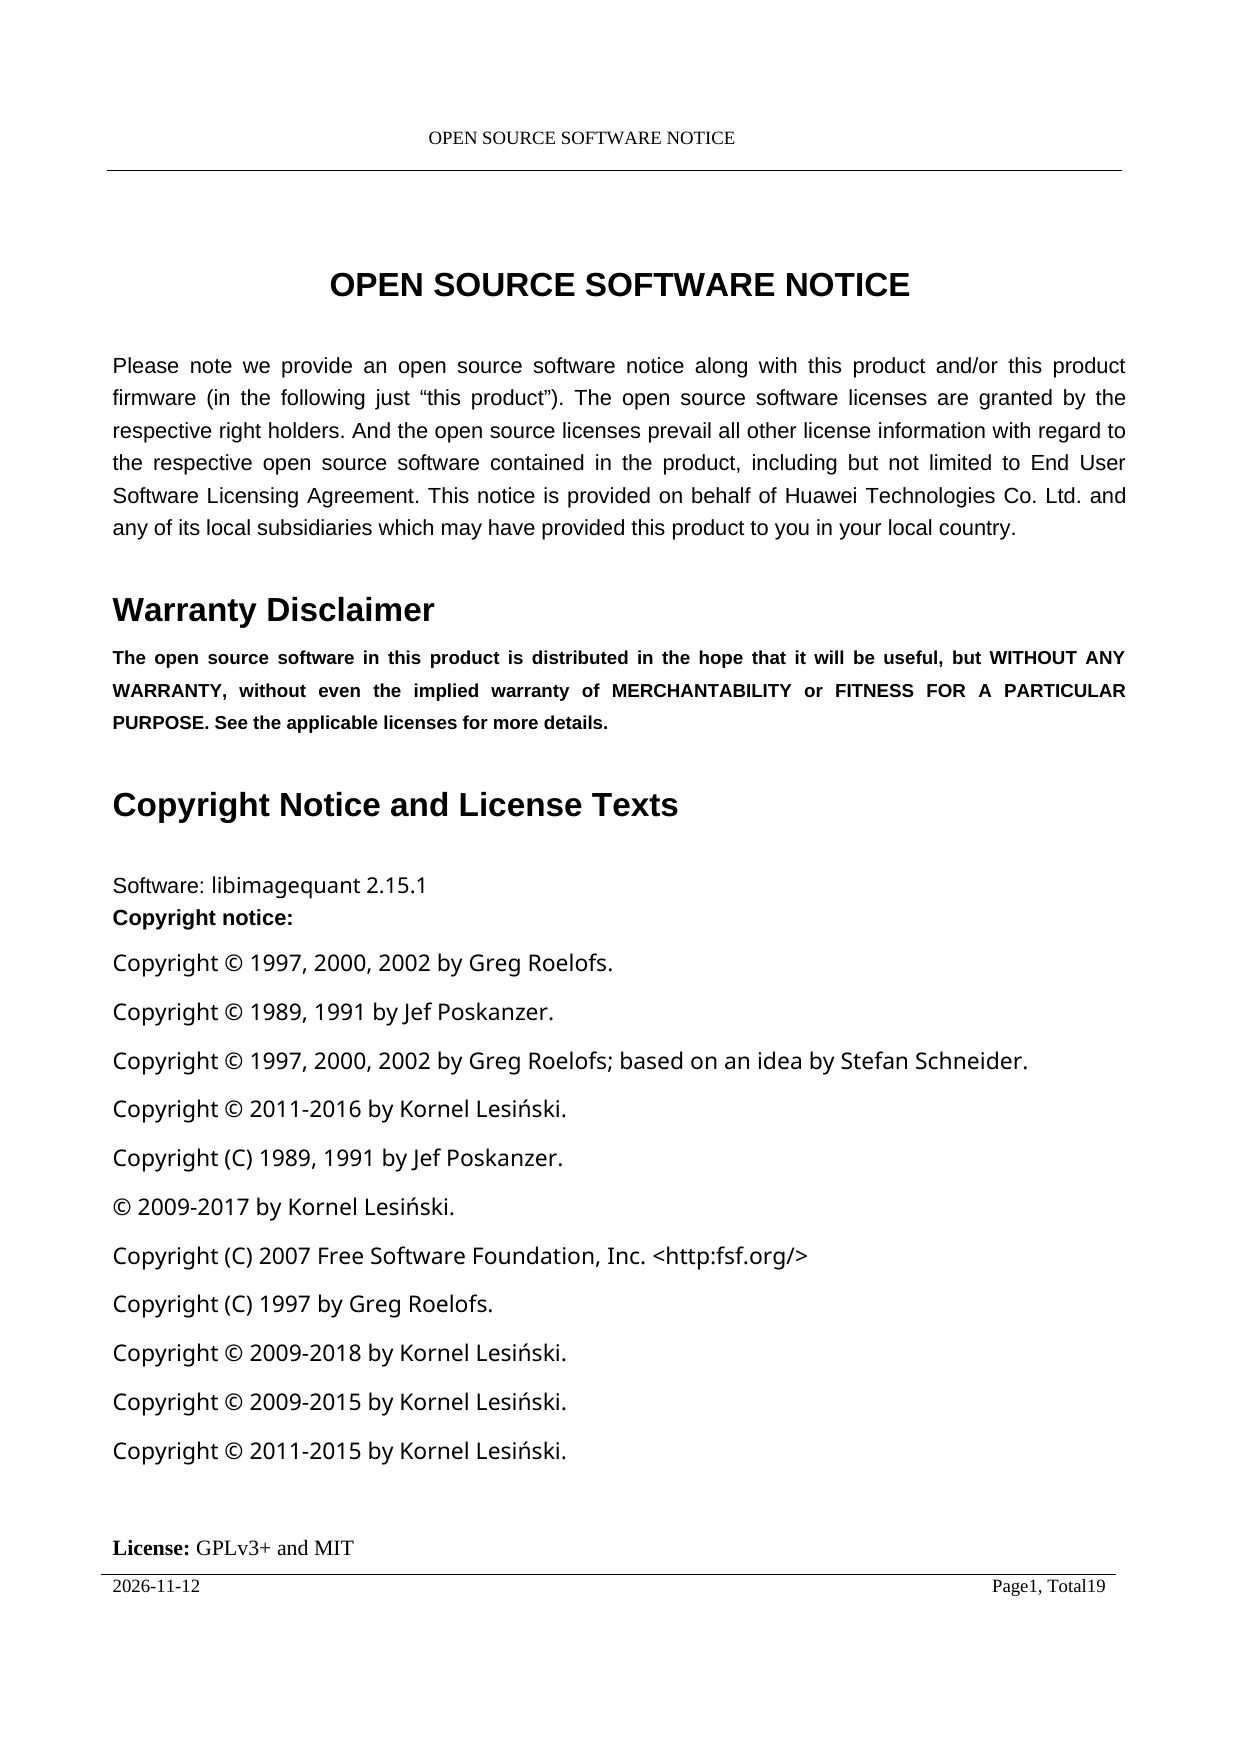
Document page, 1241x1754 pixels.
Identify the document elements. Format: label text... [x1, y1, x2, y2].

text Software: libimagequant 2.15.1 [112, 869, 1128, 901]
text Copyright Notice and License Texts [112, 771, 1128, 836]
text License: GPLv3+ and MIT [112, 1532, 1128, 1564]
text The open source software in this product is distributed in the hope that it will be useful, but WITHOUT ANY WARRANTY, without even the implied warranty of MERCHANTABILITY or FITNESS FOR A PARTICULAR PURPOSE. See the applicable licenses for more details. [112, 641, 1128, 739]
text OPEN SOURCE SOFTWARE NOTICE [112, 251, 1128, 316]
text Please note we provide an open source software notice along with this product and/or this product firmware (in the following just “this product”). The open source software licenses are granted by the respective right holders. And the open source licenses prevail all other license information with regard to the respective open source software contained in the product, including but not limited to End User Software Licensing Agreement. This notice is provided on behalf of Huawei Technologies Co. Ltd. and any of its local subsidiaries which may have provided this product to you in your local country. [112, 349, 1128, 544]
text Copyright © 1997, 2000, 2002 by Greg Roelofs. Copyright © 1989, 1991 by Jef Poskanzer. Copyright © 1997, 2000, 2002 by Greg Roelofs; based on an idea by Stefan Schneider. Copyright © 2011-2016 by Kornel Lesiński. Copyright (C) 1989, 1991 by Jef Poskanzer. © 2009-2017 by Kornel Lesiński. Copyright (C) 2007 Free Software Foundation, Inc. <http:fsf.org/> Copyright (C) 1997 by Greg Roelofs. Copyright © 2009-2018 by Kornel Lesiński. Copyright © 2009-2015 by Kornel Lesiński. Copyright © 2011-2015 by Kornel Lesiński. [112, 947, 1128, 1515]
text Copyright notice: [112, 901, 1128, 934]
text Warranty Disclaimer [112, 576, 1128, 641]
